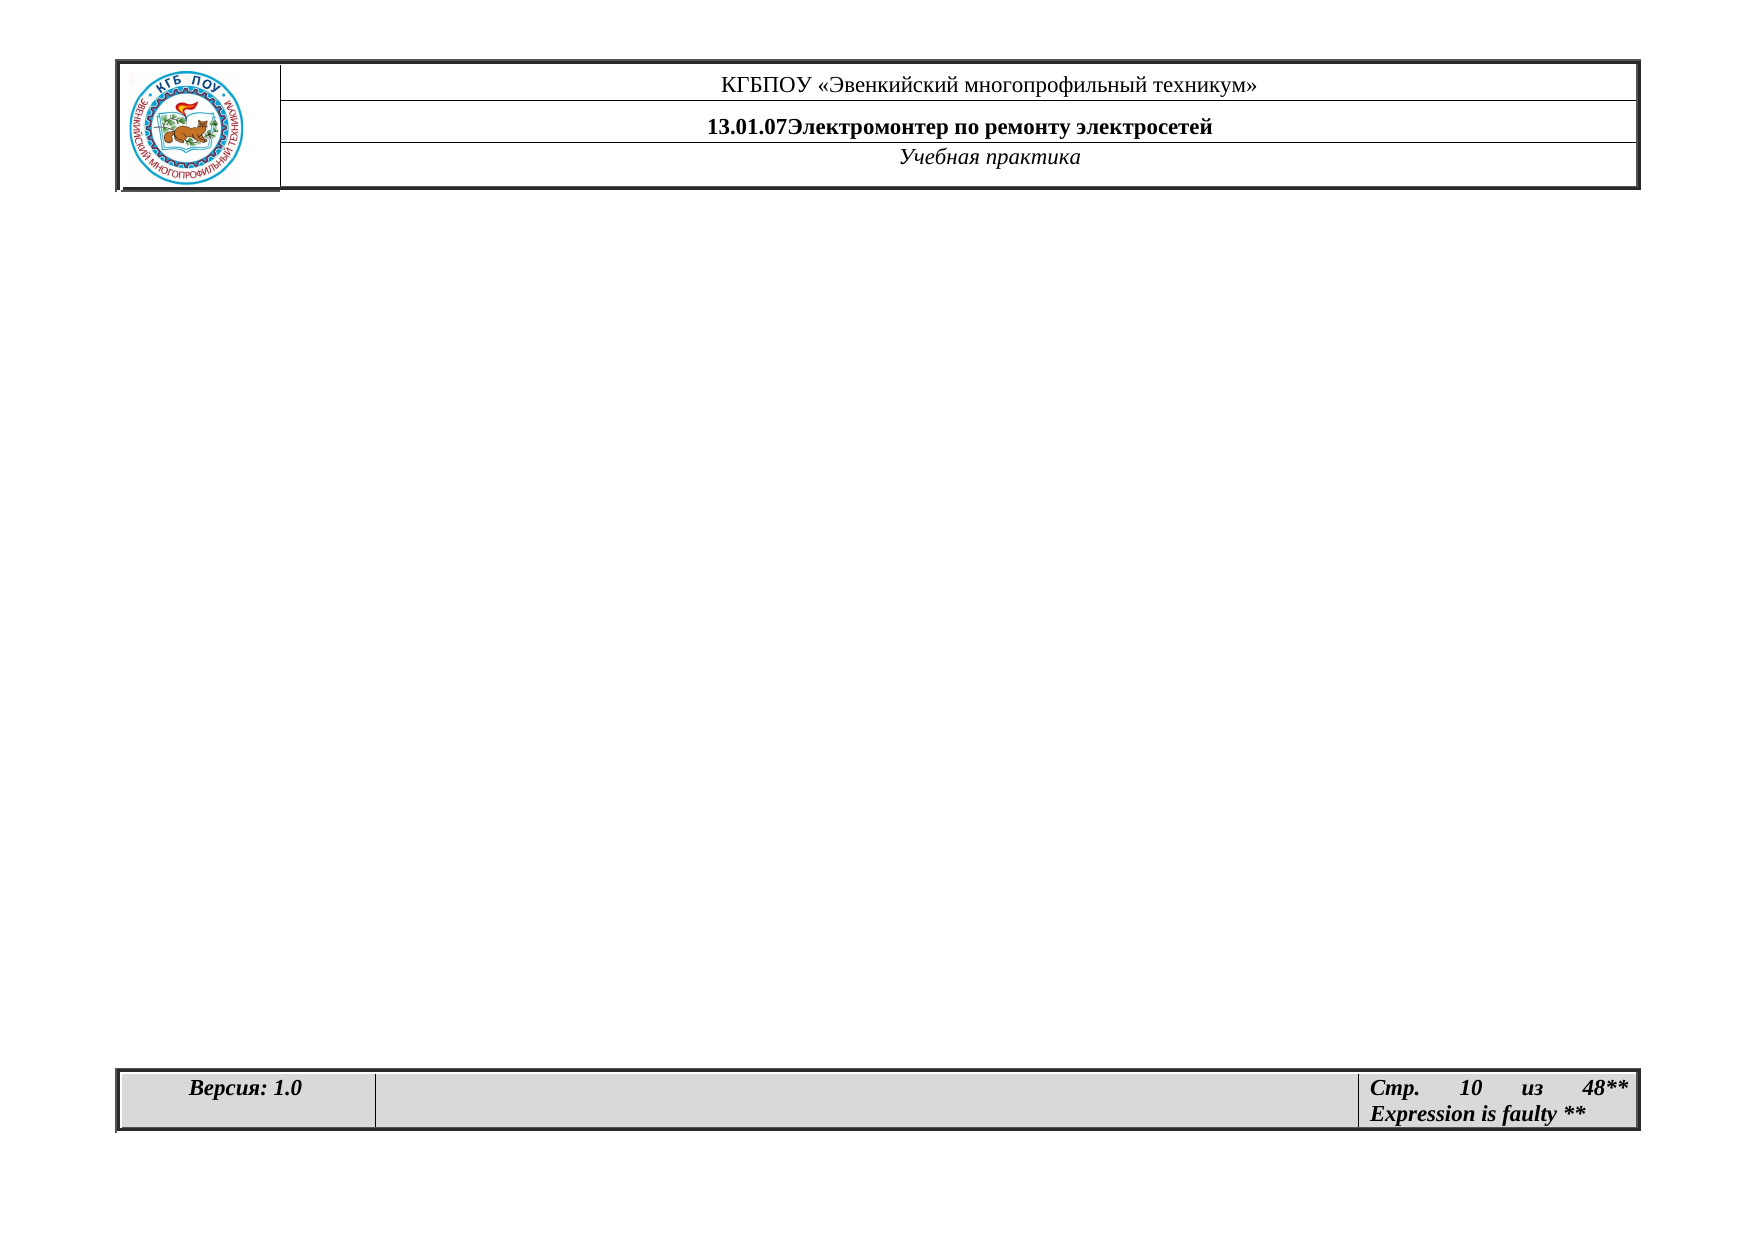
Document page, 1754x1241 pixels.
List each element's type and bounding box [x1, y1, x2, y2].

picture [129, 71, 244, 186]
picture [129, 71, 176, 119]
